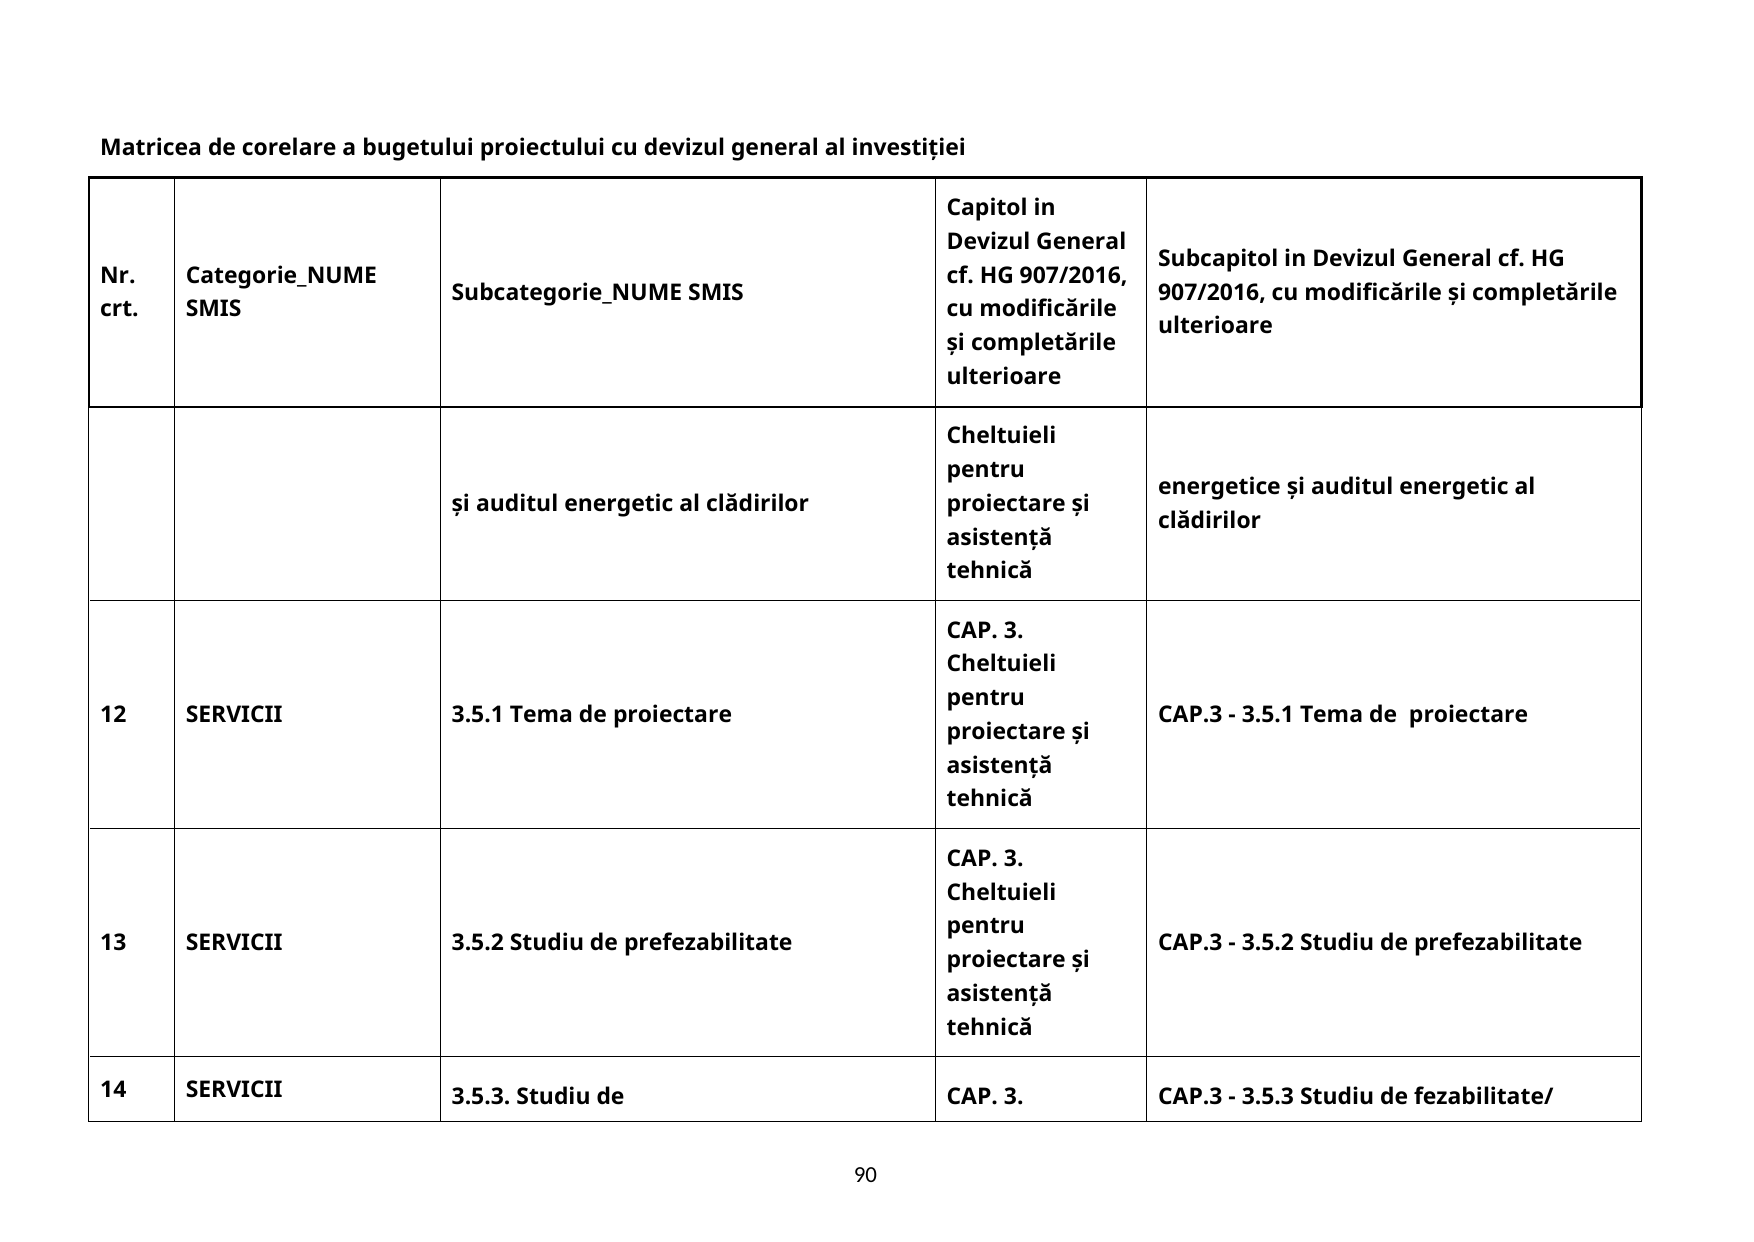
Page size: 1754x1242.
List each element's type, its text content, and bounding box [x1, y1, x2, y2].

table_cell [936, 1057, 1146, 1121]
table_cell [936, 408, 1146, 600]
table_cell Subcategorie_NUME SMIS [441, 179, 935, 406]
table_header Matricea de corelare a bugetului proiectului cu devizul general al investiției [89, 118, 1641, 176]
table_cell Categorie_NUME SMIS [175, 179, 440, 406]
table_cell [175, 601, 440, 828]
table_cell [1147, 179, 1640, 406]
table_cell Nr. crt. [90, 179, 174, 406]
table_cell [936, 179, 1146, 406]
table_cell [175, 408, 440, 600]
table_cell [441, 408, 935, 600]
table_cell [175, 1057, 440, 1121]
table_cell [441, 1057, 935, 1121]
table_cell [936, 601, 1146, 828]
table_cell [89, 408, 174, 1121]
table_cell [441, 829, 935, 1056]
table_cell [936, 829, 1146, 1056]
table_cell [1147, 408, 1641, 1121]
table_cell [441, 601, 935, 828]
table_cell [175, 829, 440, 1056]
